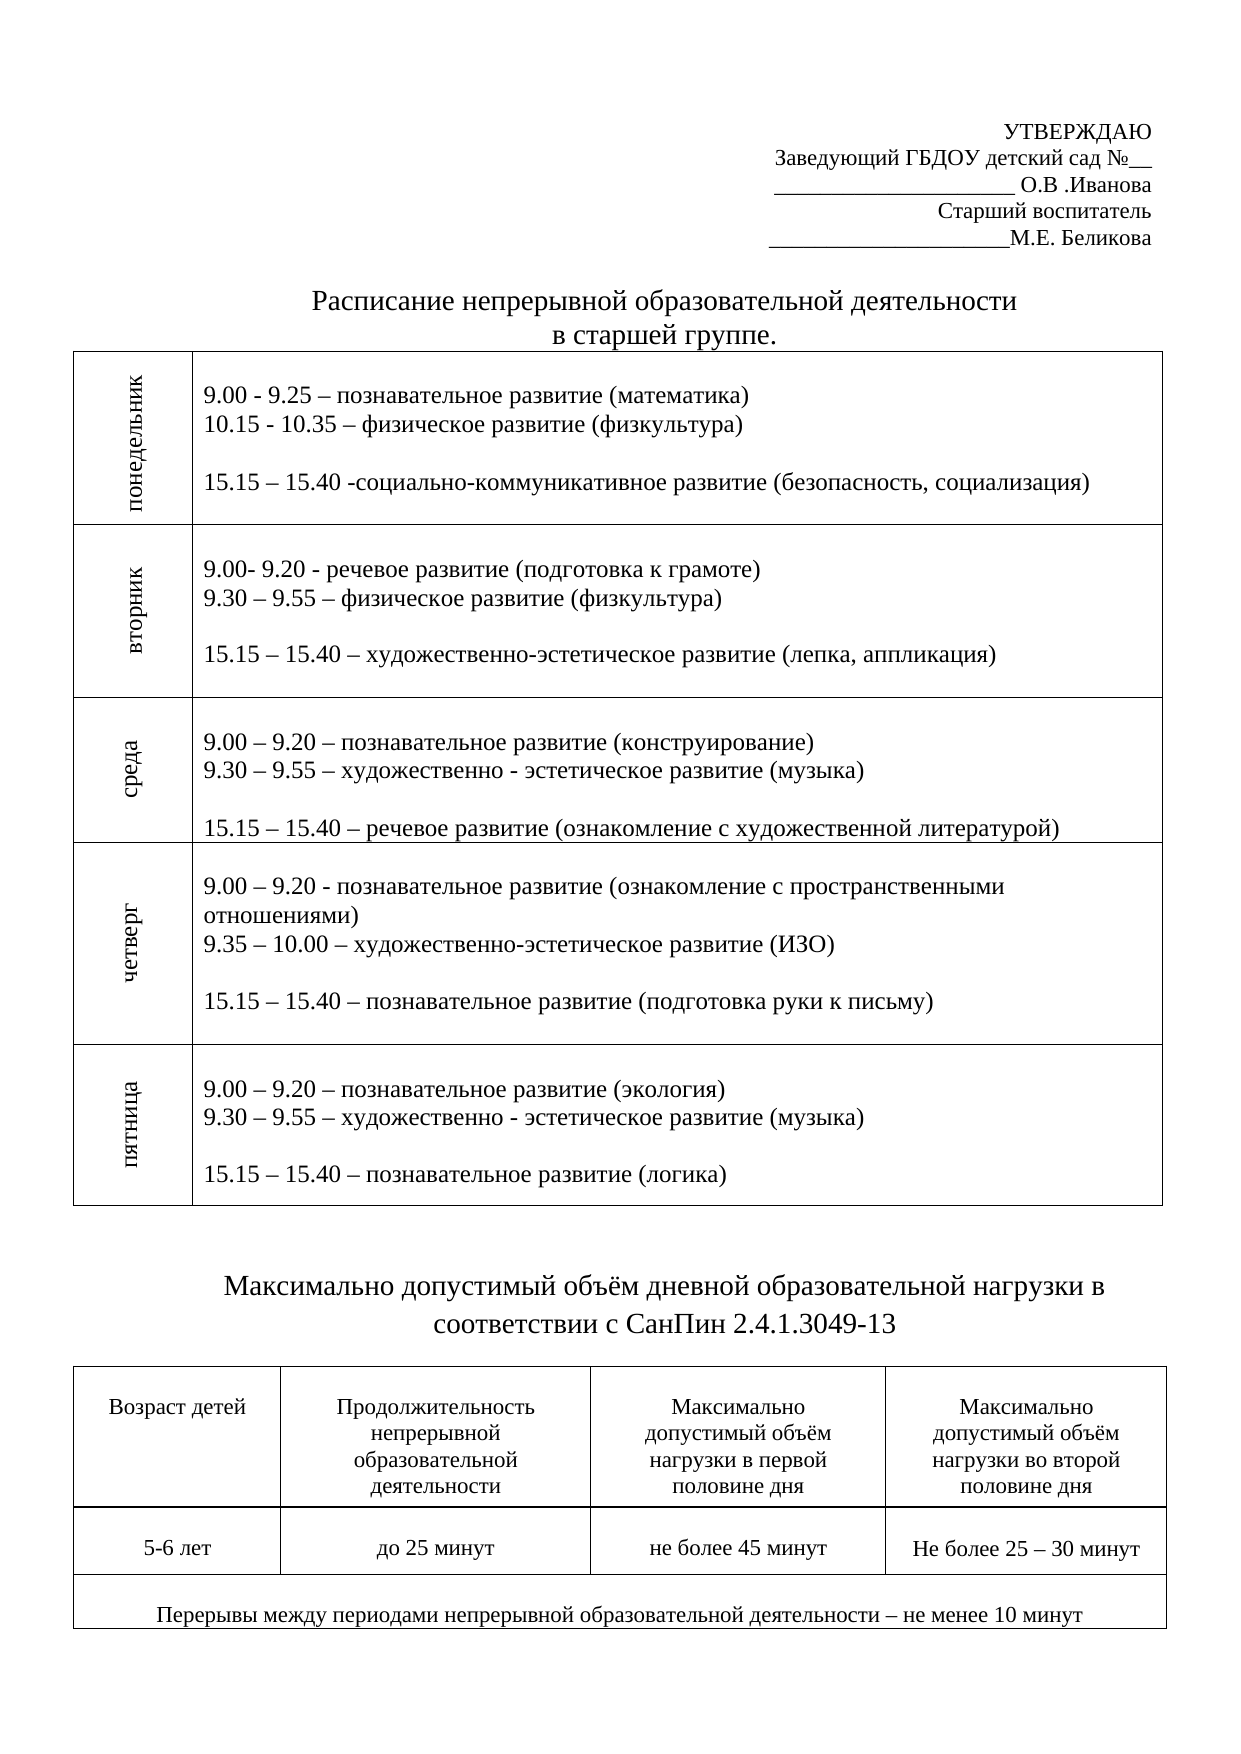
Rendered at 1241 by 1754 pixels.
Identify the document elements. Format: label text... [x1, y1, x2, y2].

text Старший воспитатель [177, 197, 1152, 223]
table_cell 9.00 – 9.20 – познавательное развитие (экология) 9.30 – 9.55 – художественно - эстетическое развитие (музыка) 15.15 – 15.40 – познавательное развитие (логика) [193, 1045, 1162, 1205]
table_cell 5-6 лет [74, 1508, 280, 1574]
text Заведующий ГБДОУ детский сад №__ [177, 144, 1152, 171]
table_cell Не более 25 – 30 минут [886, 1508, 1166, 1574]
table_cell 9.00 – 9.20 – познавательное развитие (конструирование) 9.30 – 9.55 – художественно - эстетическое развитие (музыка) 15.15 – 15.40 – речевое развитие (ознакомление с художественной литературой) [193, 698, 1162, 842]
table_header Максимально допустимый объём нагрузки в первой половине дня [591, 1367, 885, 1506]
table_header Возраст детей [74, 1367, 280, 1506]
table_cell четверг [74, 843, 192, 1044]
table_cell 9.00 – 9.20 - познавательное развитие (ознакомление с пространственными отношениями) 9.35 – 10.00 – художественно-эстетическое развитие (ИЗО) 15.15 – 15.40 – познавательное развитие (подготовка руки к письму) [193, 843, 1162, 1044]
table_cell пятница [74, 1045, 192, 1205]
table_cell Перерывы между периодами непрерывной образовательной деятельности – не менее 10 минут [74, 1575, 1166, 1628]
text УТВЕРЖДАЮ [177, 118, 1152, 144]
text Расписание непрерывной образовательной деятельности [177, 283, 1152, 317]
text Максимально допустимый объём дневной образовательной нагрузки в соответствии с СанПин 2.4.1.3049-13 [177, 1268, 1152, 1340]
table_header понедельник [74, 352, 192, 524]
table_header Продолжительность непрерывной образовательной деятельности [281, 1367, 590, 1506]
table_cell среда [74, 698, 192, 842]
text _____________________ О.В .Иванова [177, 171, 1152, 197]
table_header Максимально допустимый объём нагрузки во второй половине дня [886, 1367, 1166, 1506]
table_cell 9.00- 9.20 - речевое развитие (подготовка к грамоте) 9.30 – 9.55 – физическое развитие (физкультура) 15.15 – 15.40 – художественно-эстетическое развитие (лепка, аппликация) [193, 525, 1162, 697]
table_cell до 25 минут [281, 1508, 590, 1574]
table_cell не более 45 минут [591, 1508, 885, 1574]
text в старшей группе. [177, 317, 1152, 351]
table_cell вторник [74, 525, 192, 697]
table_header 9.00 - 9.25 – познавательное развитие (математика) 10.15 - 10.35 – физическое развитие (физкультура) 15.15 – 15.40 -социально-коммуникативное развитие (безопасность, социализация) [193, 352, 1162, 524]
text _____________________М.Е. Беликова [177, 223, 1152, 250]
